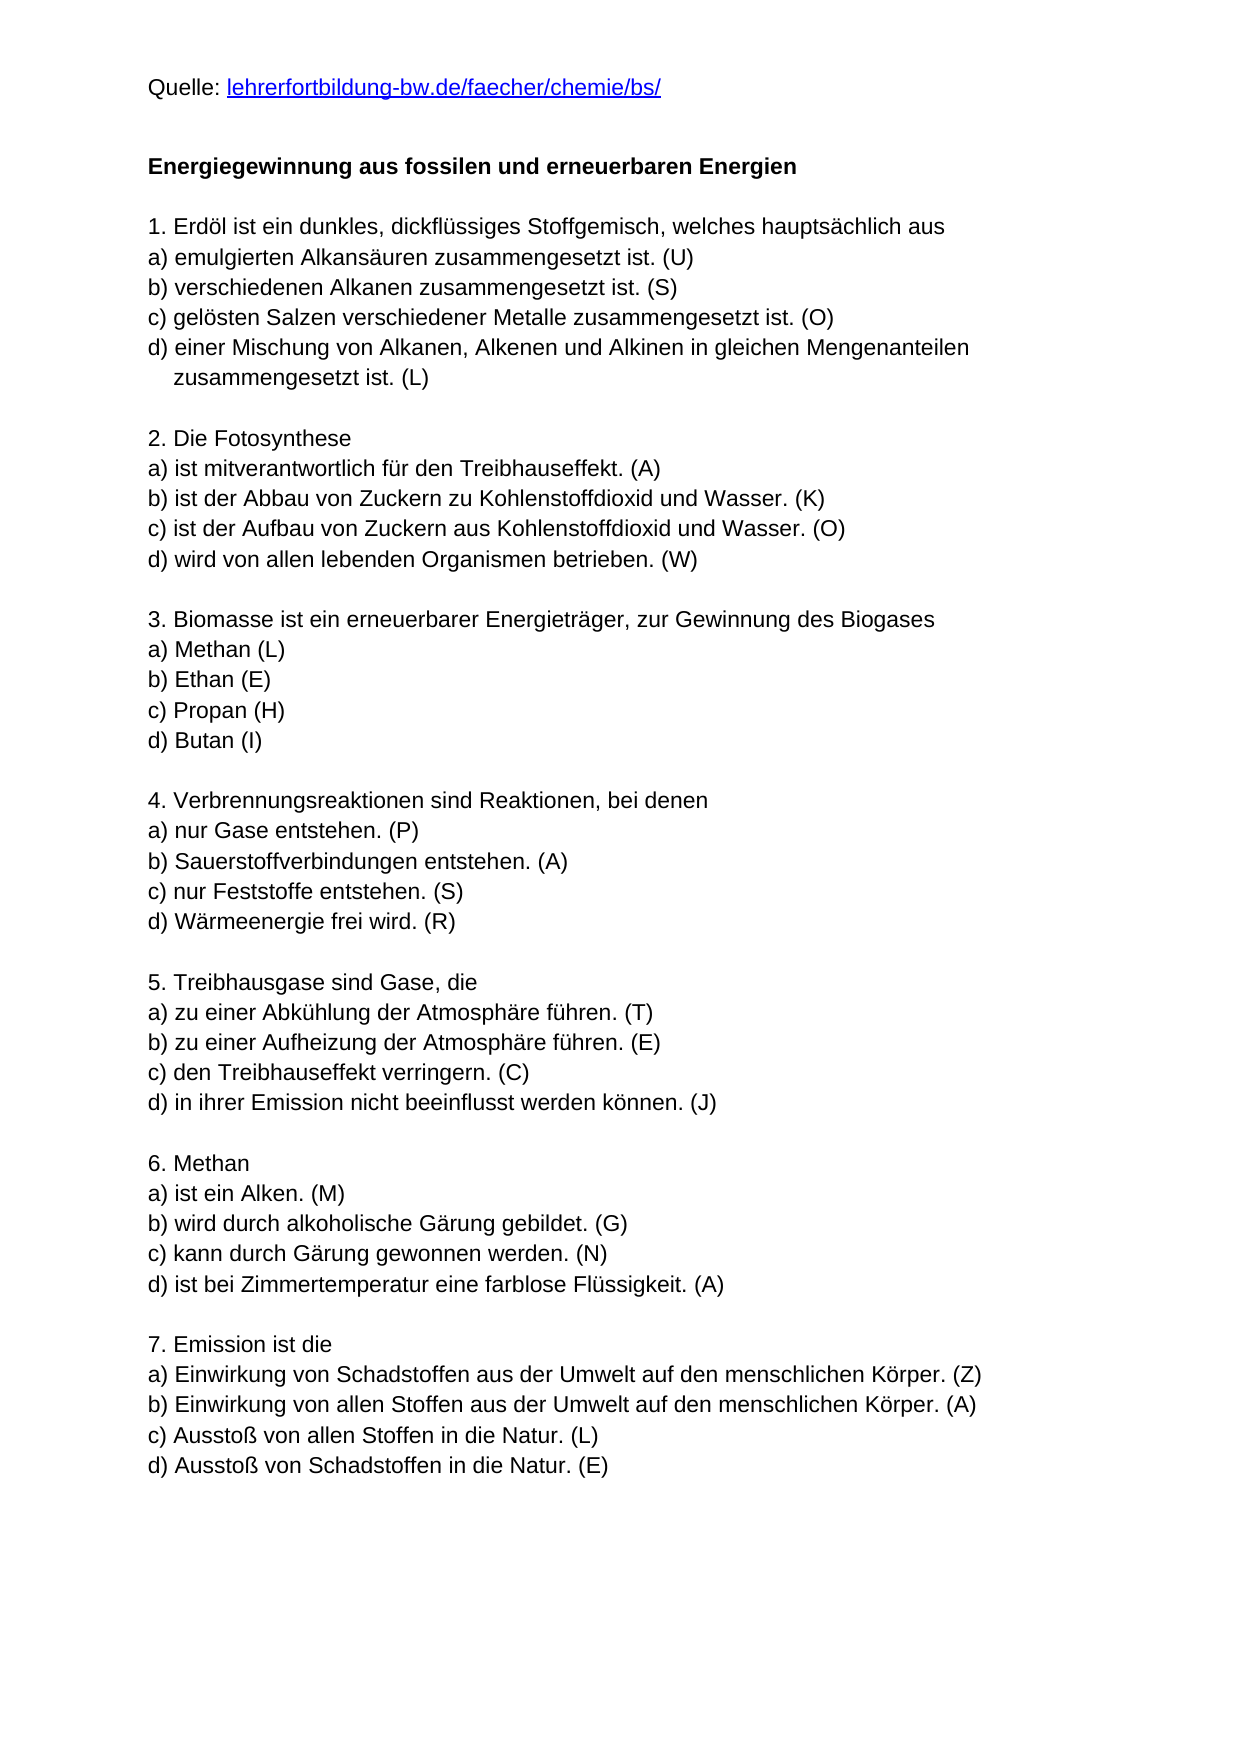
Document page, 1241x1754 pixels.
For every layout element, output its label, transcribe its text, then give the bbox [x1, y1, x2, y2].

text c) Propan (H) [148, 697, 1093, 723]
text d) einer Mischung von Alkanen, Alkenen und Alkinen in gleichen Mengenanteilen [148, 334, 1093, 360]
text b) wird durch alkoholische Gärung gebildet. (G) [148, 1210, 1093, 1236]
text d) Ausstoß von Schadstoffen in die Natur. (E) [148, 1452, 1093, 1478]
text 7. Emission ist die [148, 1331, 1093, 1357]
text b) Sauerstoffverbindungen entstehen. (A) [148, 848, 1093, 874]
text a) emulgierten Alkansäuren zusammengesetzt ist. (U) [148, 243, 1093, 270]
text b) zu einer Aufheizung der Atmosphäre führen. (E) [148, 1029, 1093, 1055]
text 1. Erdöl ist ein dunkles, dickflüssiges Stoffgemisch, welches hauptsächlich aus [148, 213, 1093, 239]
text 6. Methan [148, 1150, 1093, 1176]
text d) ist bei Zimmertemperatur eine farblose Flüssigkeit. (A) [148, 1271, 1093, 1297]
text Energiegewinnung aus fossilen und erneuerbaren Energien [148, 153, 1093, 179]
text zusammengesetzt ist. (L) [148, 364, 1093, 391]
text c) nur Feststoffe entstehen. (S) [148, 878, 1093, 904]
text b) verschiedenen Alkanen zusammengesetzt ist. (S) [148, 274, 1093, 300]
text 3. Biomasse ist ein erneuerbarer Energieträger, zur Gewinnung des Biogases [148, 606, 1093, 632]
text a) ist ein Alken. (M) [148, 1180, 1093, 1206]
text c) ist der Aufbau von Zuckern aus Kohlenstoffdioxid und Wasser. (O) [148, 515, 1093, 542]
text d) in ihrer Emission nicht beeinflusst werden können. (J) [148, 1089, 1093, 1116]
text c) den Treibhauseffekt verringern. (C) [148, 1059, 1093, 1085]
text d) wird von allen lebenden Organismen betrieben. (W) [148, 546, 1093, 572]
text a) zu einer Abkühlung der Atmosphäre führen. (T) [148, 999, 1093, 1025]
text a) nur Gase entstehen. (P) [148, 817, 1093, 844]
text c) kann durch Gärung gewonnen werden. (N) [148, 1240, 1093, 1267]
text 4. Verbrennungsreaktionen sind Reaktionen, bei denen [148, 787, 1093, 813]
text 5. Treibhausgase sind Gase, die [148, 968, 1093, 995]
text a) Einwirkung von Schadstoffen aus der Umwelt auf den menschlichen Körper. (Z) [148, 1361, 1093, 1387]
text b) ist der Abbau von Zuckern zu Kohlenstoffdioxid und Wasser. (K) [148, 485, 1093, 511]
text a) Methan (L) [148, 636, 1093, 662]
text b) Einwirkung von allen Stoffen aus der Umwelt auf den menschlichen Körper. (A) [148, 1391, 1093, 1418]
text c) Ausstoß von allen Stoffen in die Natur. (L) [148, 1422, 1093, 1448]
text a) ist mitverantwortlich für den Treibhauseffekt. (A) [148, 455, 1093, 481]
text d) Butan (I) [148, 727, 1093, 753]
text c) gelösten Salzen verschiedener Metalle zusammengesetzt ist. (O) [148, 304, 1093, 330]
text b) Ethan (E) [148, 666, 1093, 693]
text d) Wärmeenergie frei wird. (R) [148, 908, 1093, 934]
text 2. Die Fotosynthese [148, 425, 1093, 451]
